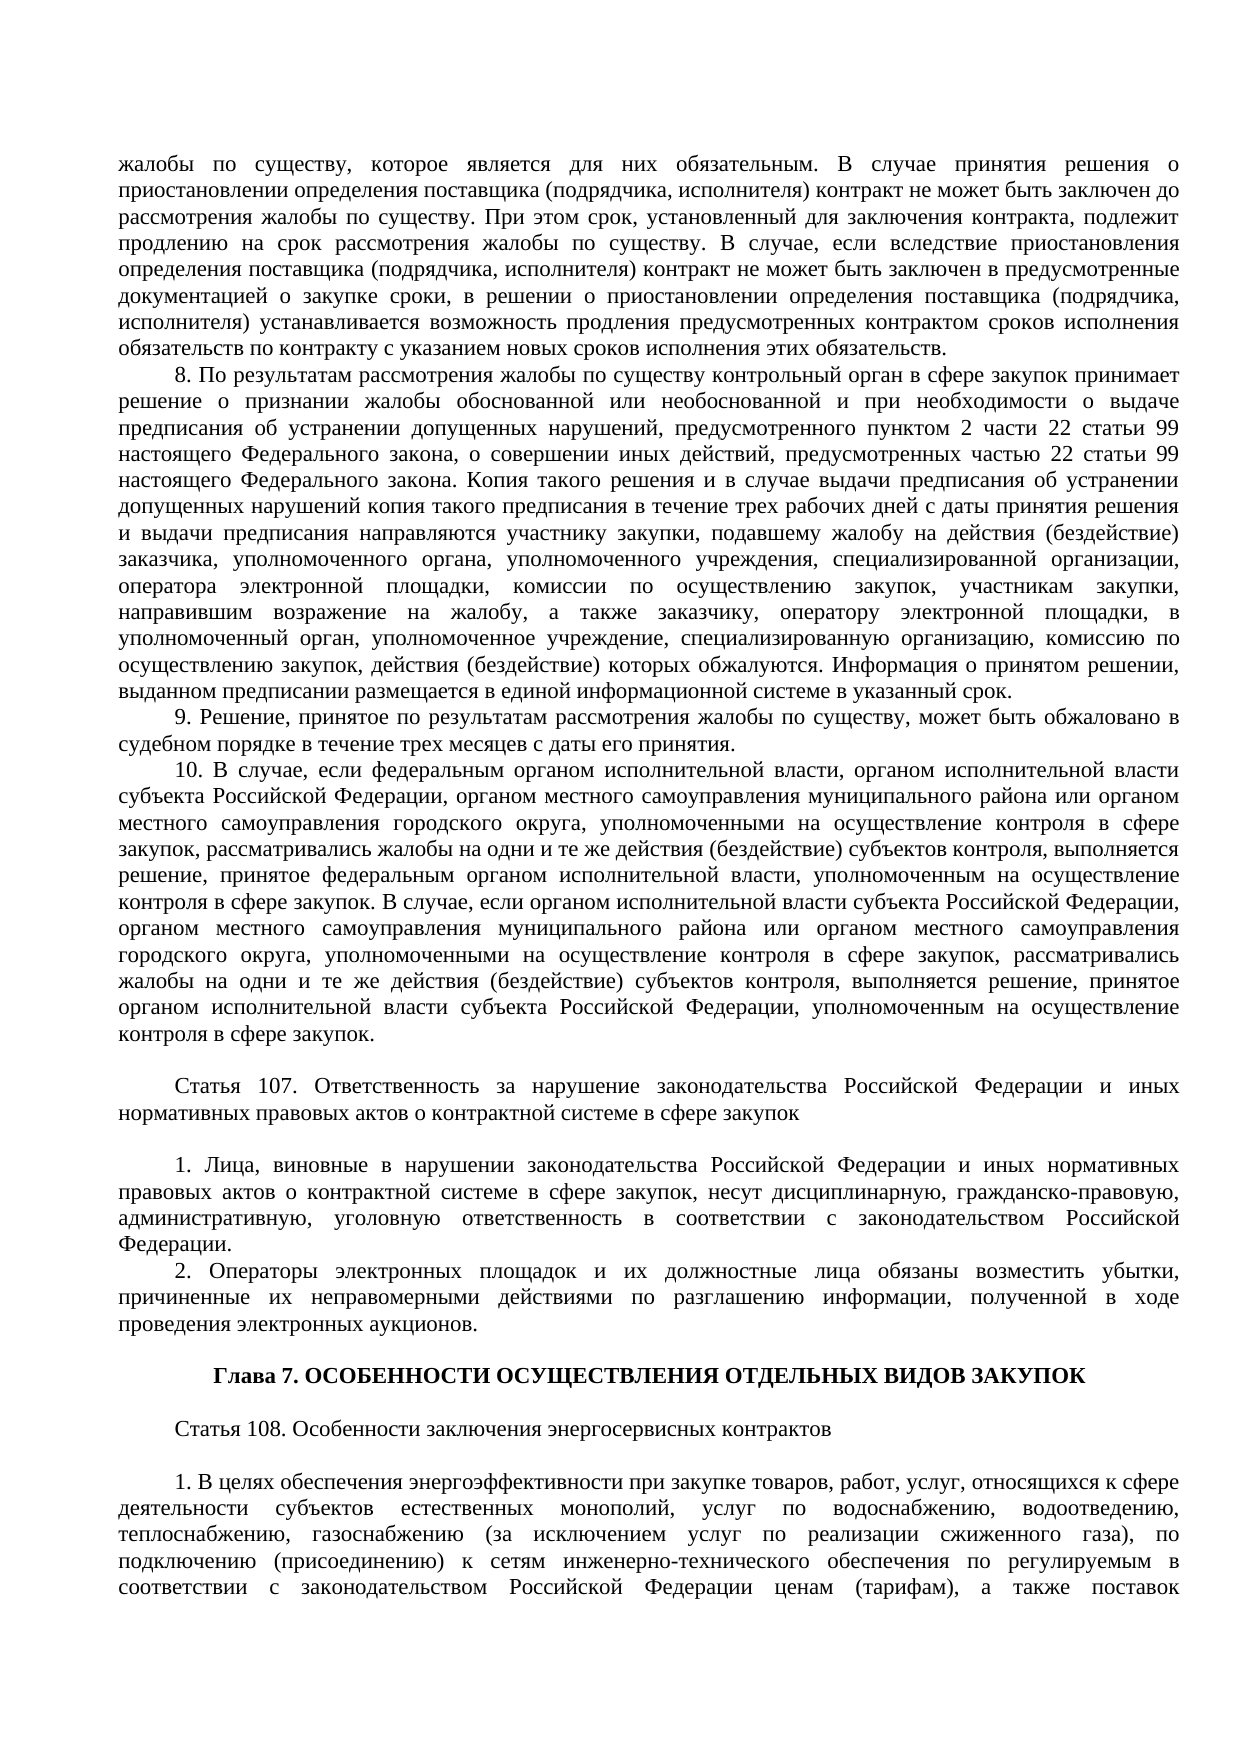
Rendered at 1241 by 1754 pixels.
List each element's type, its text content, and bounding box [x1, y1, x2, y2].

text 9. Решение, принятое по результатам рассмотрения жалобы по существу, может быть обжаловано в судебном порядке в течение трех месяцев с даты его принятия. [118, 703, 1181, 756]
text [118, 1468, 1181, 1599]
text Статья 107. Ответственность за нарушение законодательства Российской Федерации и иных нормативных правовых актов о контрактной системе в сфере закупок [118, 1072, 1181, 1125]
text 8. По результатам рассмотрения жалобы по существу контрольный орган в сфере закупок принимает решение о признании жалобы обоснованной или необоснованной и при необходимости о выдаче предписания об устранении допущенных нарушений, предусмотренного пунктом 2 части 22 статьи 99 настоящего Федерального закона, о совершении иных действий, предусмотренных частью 22 статьи 99 настоящего Федерального закона. Копия такого решения и в случае выдачи предписания об устранении допущенных нарушений копия такого предписания в течение трех рабочих дней с даты принятия решения и выдачи предписания направляются участнику закупки, подавшему жалобу на действия (бездействие) заказчика, уполномоченного органа, уполномоченного учреждения, специализированной организации, оператора электронной площадки, комиссии по осуществлению закупок, участникам закупки, направившим возражение на жалобу, а также заказчику, оператору электронной площадки, в уполномоченный орган, уполномоченное учреждение, специализированную организацию, комиссию по осуществлению закупок, действия (бездействие) которых обжалуются. Информация о принятом решении, выданном предписании размещается в единой информационной системе в указанный срок. [118, 361, 1181, 703]
text 10. В случае, если федеральным органом исполнительной власти, органом исполнительной власти субъекта Российской Федерации, органом местного самоуправления муниципального района или органом местного самоуправления городского округа, уполномоченными на осуществление контроля в сфере закупок, рассматривались жалобы на одни и те же действия (бездействие) субъектов контроля, выполняется решение, принятое федеральным органом исполнительной власти, уполномоченным на осуществление контроля в сфере закупок. В случае, если органом исполнительной власти субъекта Российской Федерации, органом местного самоуправления муниципального района или органом местного самоуправления городского округа, уполномоченными на осуществление контроля в сфере закупок, рассматривались жалобы на одни и те же действия (бездействие) субъектов контроля, выполняется решение, принятое органом исполнительной власти субъекта Российской Федерации, уполномоченным на осуществление контроля в сфере закупок. [118, 756, 1181, 1046]
text Статья 108. Особенности заключения энергосервисных контрактов [118, 1415, 1181, 1441]
title Глава 7. ОСОБЕННОСТИ ОСУЩЕСТВЛЕНИЯ ОТДЕЛЬНЫХ ВИДОВ ЗАКУПОК [118, 1362, 1181, 1389]
text 1. Лица, виновные в нарушении законодательства Российской Федерации и иных нормативных правовых актов о контрактной системе в сфере закупок, несут дисциплинарную, гражданско-правовую, административную, уголовную ответственность в соответствии с законодательством Российской Федерации. [118, 1151, 1181, 1257]
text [118, 150, 1181, 361]
text 2. Операторы электронных площадок и их должностные лица обязаны возместить убытки, причиненные их неправомерными действиями по разглашению информации, полученной в ходе проведения электронных аукционов. [118, 1257, 1181, 1336]
